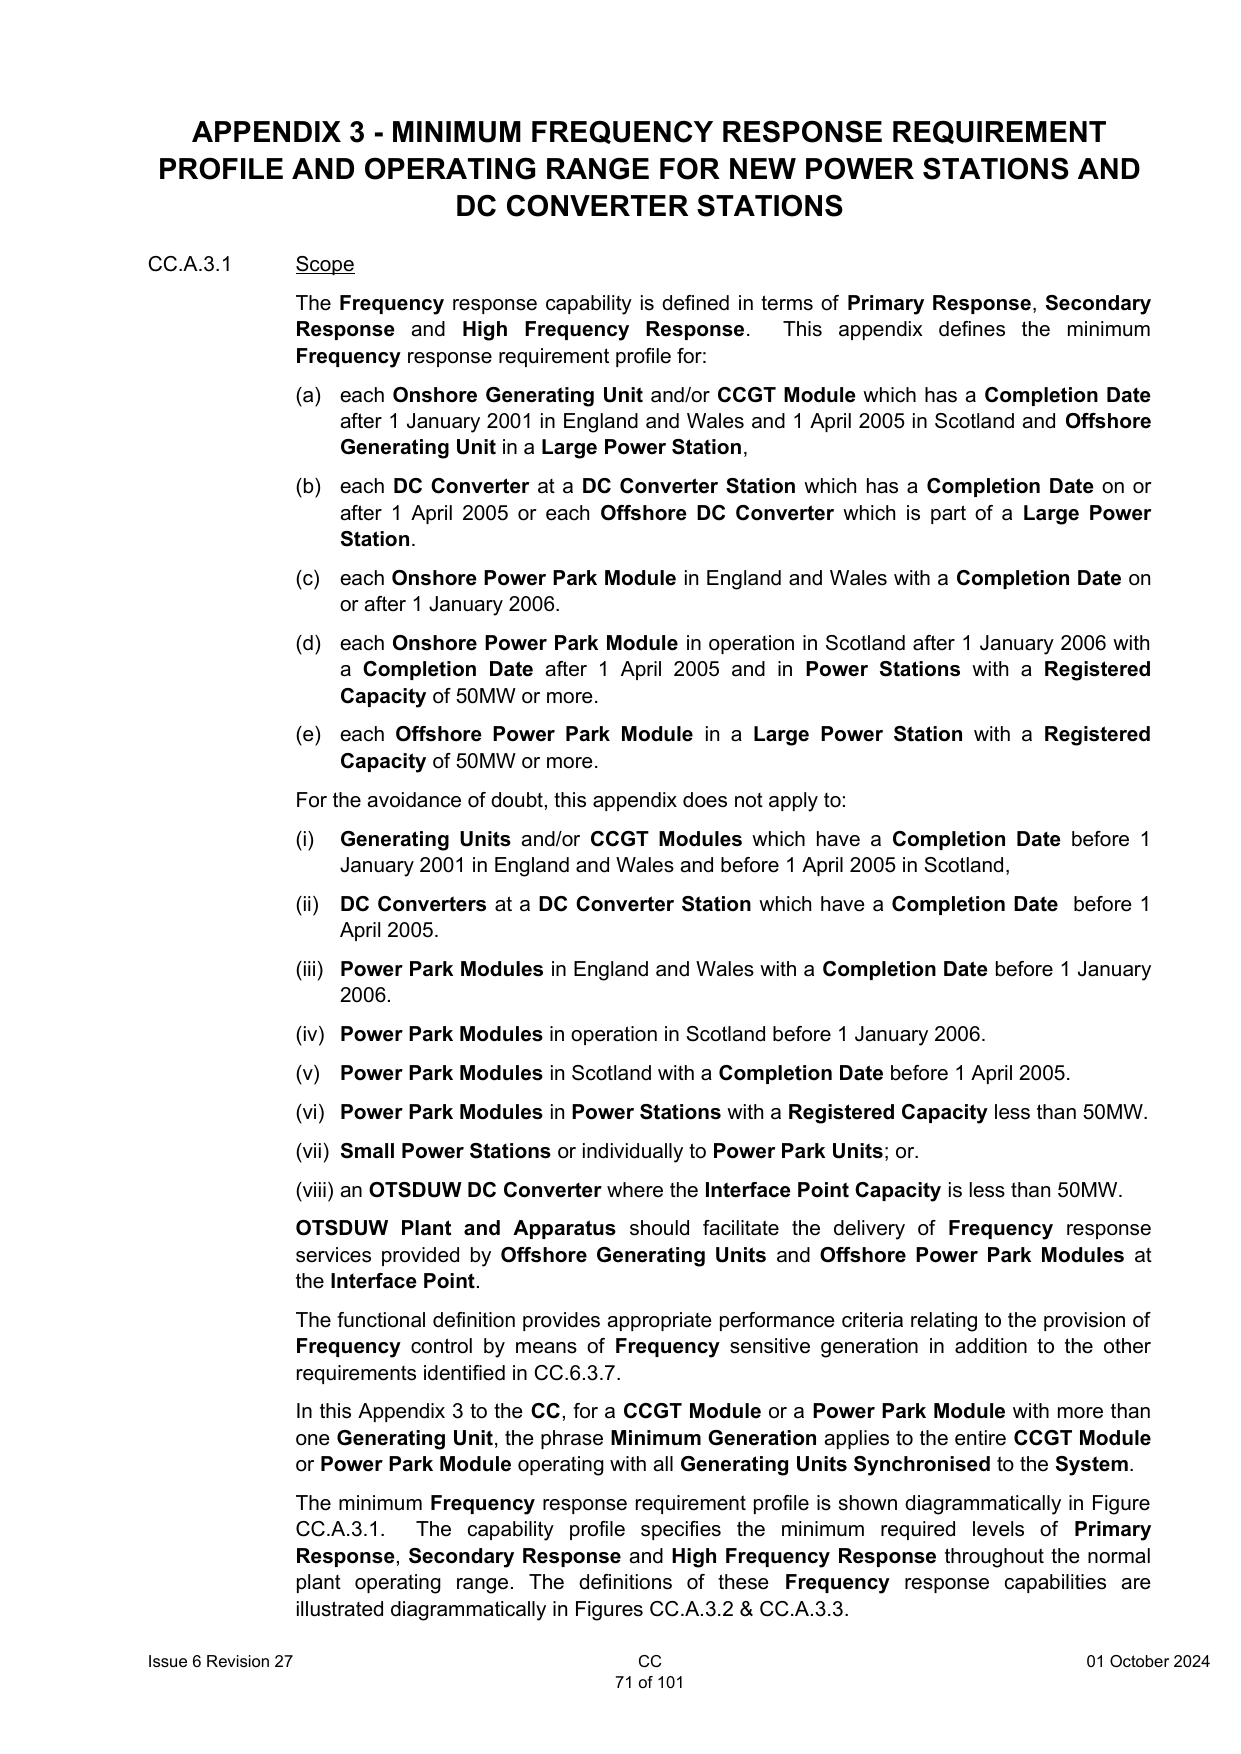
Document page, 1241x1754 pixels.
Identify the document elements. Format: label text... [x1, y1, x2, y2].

text (viii) an OTSDUW DC Converter where the Interface Point Capacity is less than 50MW. [295, 1177, 1152, 1201]
text For the avoidance of doubt, this appendix does not apply to: [148, 787, 1152, 811]
text The Frequency response capability is defined in terms of Primary Response, Secondary Response and High Frequency Response. This appendix defines the minimum Frequency response requirement profile for: [148, 291, 1152, 367]
text (iii) Power Park Modules in England and Wales with a Completion Date before 1 January 2006. [295, 957, 1152, 1007]
text OTSDUW Plant and Apparatus should facilitate the delivery of Frequency response services provided by Offshore Generating Units and Offshore Power Park Modules at the Interface Point. [148, 1216, 1152, 1293]
text (v) Power Park Modules in Scotland with a Completion Date before 1 April 2005. [295, 1061, 1152, 1085]
text (c) each Onshore Power Park Module in England and Wales with a Completion Date on or after 1 January 2006. [295, 566, 1152, 616]
text (d) each Onshore Power Park Module in operation in Scotland after 1 January 2006 with a Completion Date after 1 April 2005 and in Power Stations with a Registered Capacity of 50MW or more. [295, 631, 1152, 707]
text In this Appendix 3 to the CC, for a CCGT Module or a Power Park Module with more than one Generating Unit, the phrase Minimum Generation applies to the entire CCGT Module or Power Park Module operating with all Generating Units Synchronised to the System. [148, 1399, 1152, 1476]
text (vi) Power Park Modules in Power Stations with a Registered Capacity less than 50MW. [295, 1100, 1152, 1124]
text The minimum Frequency response requirement profile is shown diagrammatically in Figure CC.A.3.1. The capability profile specifies the minimum required levels of Primary Response, Secondary Response and High Frequency Response throughout the normal plant operating range. The definitions of these Frequency response capabilities are illustrated diagrammatically in Figures CC.A.3.2 & CC.A.3.3. [148, 1491, 1152, 1620]
text (a) each Onshore Generating Unit and/or CCGT Module which has a Completion Date after 1 January 2001 in England and Wales and 1 April 2005 in Scotland and Offshore Generating Unit in a Large Power Station, [295, 382, 1152, 459]
text (e) each Offshore Power Park Module in a Large Power Station with a Registered Capacity of 50MW or more. [295, 722, 1152, 773]
text (iv) Power Park Modules in operation in Scotland before 1 January 2006. [295, 1022, 1152, 1046]
text (vii) Small Power Stations or individually to Power Park Units; or. [295, 1138, 1152, 1162]
text The functional definition provides appropriate performance criteria relating to the provision of Frequency control by means of Frequency sensitive generation in addition to the other requirements identified in CC.6.3.7. [148, 1308, 1152, 1384]
text (i) Generating Units and/or CCGT Modules which have a Completion Date before 1 January 2001 in England and Wales and before 1 April 2005 in Scotland, [295, 826, 1152, 877]
text APPENDIX 3 - MINIMUM FREQUENCY RESPONSE REQUIREMENT PROFILE AND OPERATING RANGE FOR NEW POWER STATIONS AND DC CONVERTER STATIONS [148, 115, 1152, 222]
text (b) each DC Converter at a DC Converter Station which has a Completion Date on or after 1 April 2005 or each Offshore DC Converter which is part of a Large Power Station. [295, 474, 1152, 551]
text (ii) DC Converters at a DC Converter Station which have a Completion Date before 1 April 2005. [295, 892, 1152, 942]
text CC.A.3.1 Scope [148, 252, 1152, 276]
